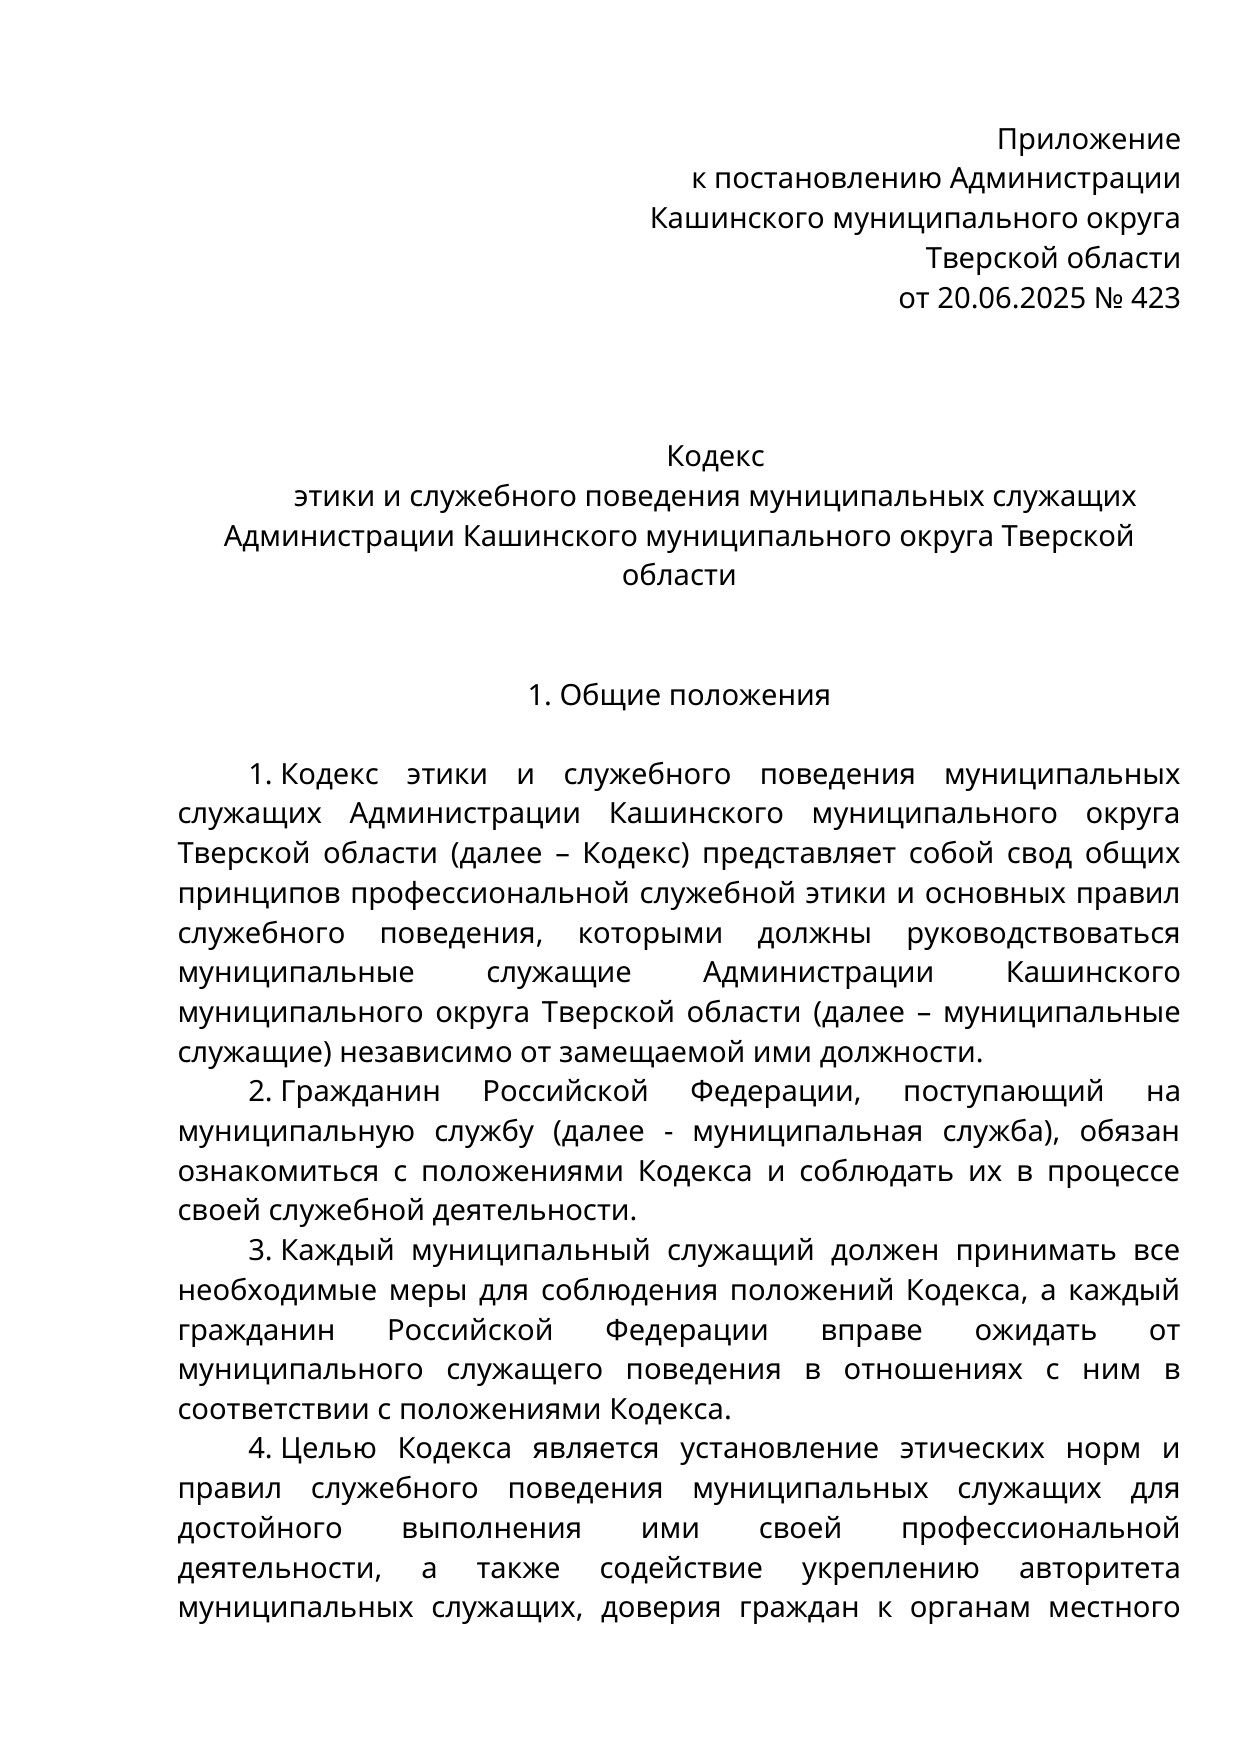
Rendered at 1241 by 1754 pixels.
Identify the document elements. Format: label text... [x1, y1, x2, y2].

text от 20.06.2025 № 423 [177, 277, 1181, 317]
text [177, 1428, 1181, 1626]
text Приложение [915, 118, 1181, 158]
text Кашинского муниципального округа [177, 197, 1181, 237]
text этики и служебного поведения муниципальных служащих Администрации Кашинского муниципального округа Тверской области [177, 475, 1181, 594]
text 1. Кодекс этики и служебного поведения муниципальных служащих Администрации Кашинского муниципального округа Тверской области (далее – Кодекс) представляет собой свод общих принципов профессиональной служебной этики и основных правил служебного поведения, которыми должны руководствоваться муниципальные служащие Администрации Кашинского муниципального округа Тверской области (далее – муниципальные служащие) независимо от замещаемой ими должности. [177, 753, 1181, 1071]
text 1. Общие положения [177, 674, 1181, 713]
text 3. Каждый муниципальный служащий должен принимать все необходимые меры для соблюдения положений Кодекса, а каждый гражданин Российской Федерации вправе ожидать от муниципального служащего поведения в отношениях с ним в соответствии с положениями Кодекса. [177, 1229, 1181, 1428]
text Тверской области [177, 237, 1181, 277]
text 2. Гражданин Российской Федерации, поступающий на муниципальную службу (далее - муниципальная служба), обязан ознакомиться с положениями Кодекса и соблюдать их в процессе своей служебной деятельности. [177, 1071, 1181, 1229]
text Кодекс [177, 436, 1181, 475]
text к постановлению Администрации [177, 158, 1181, 197]
